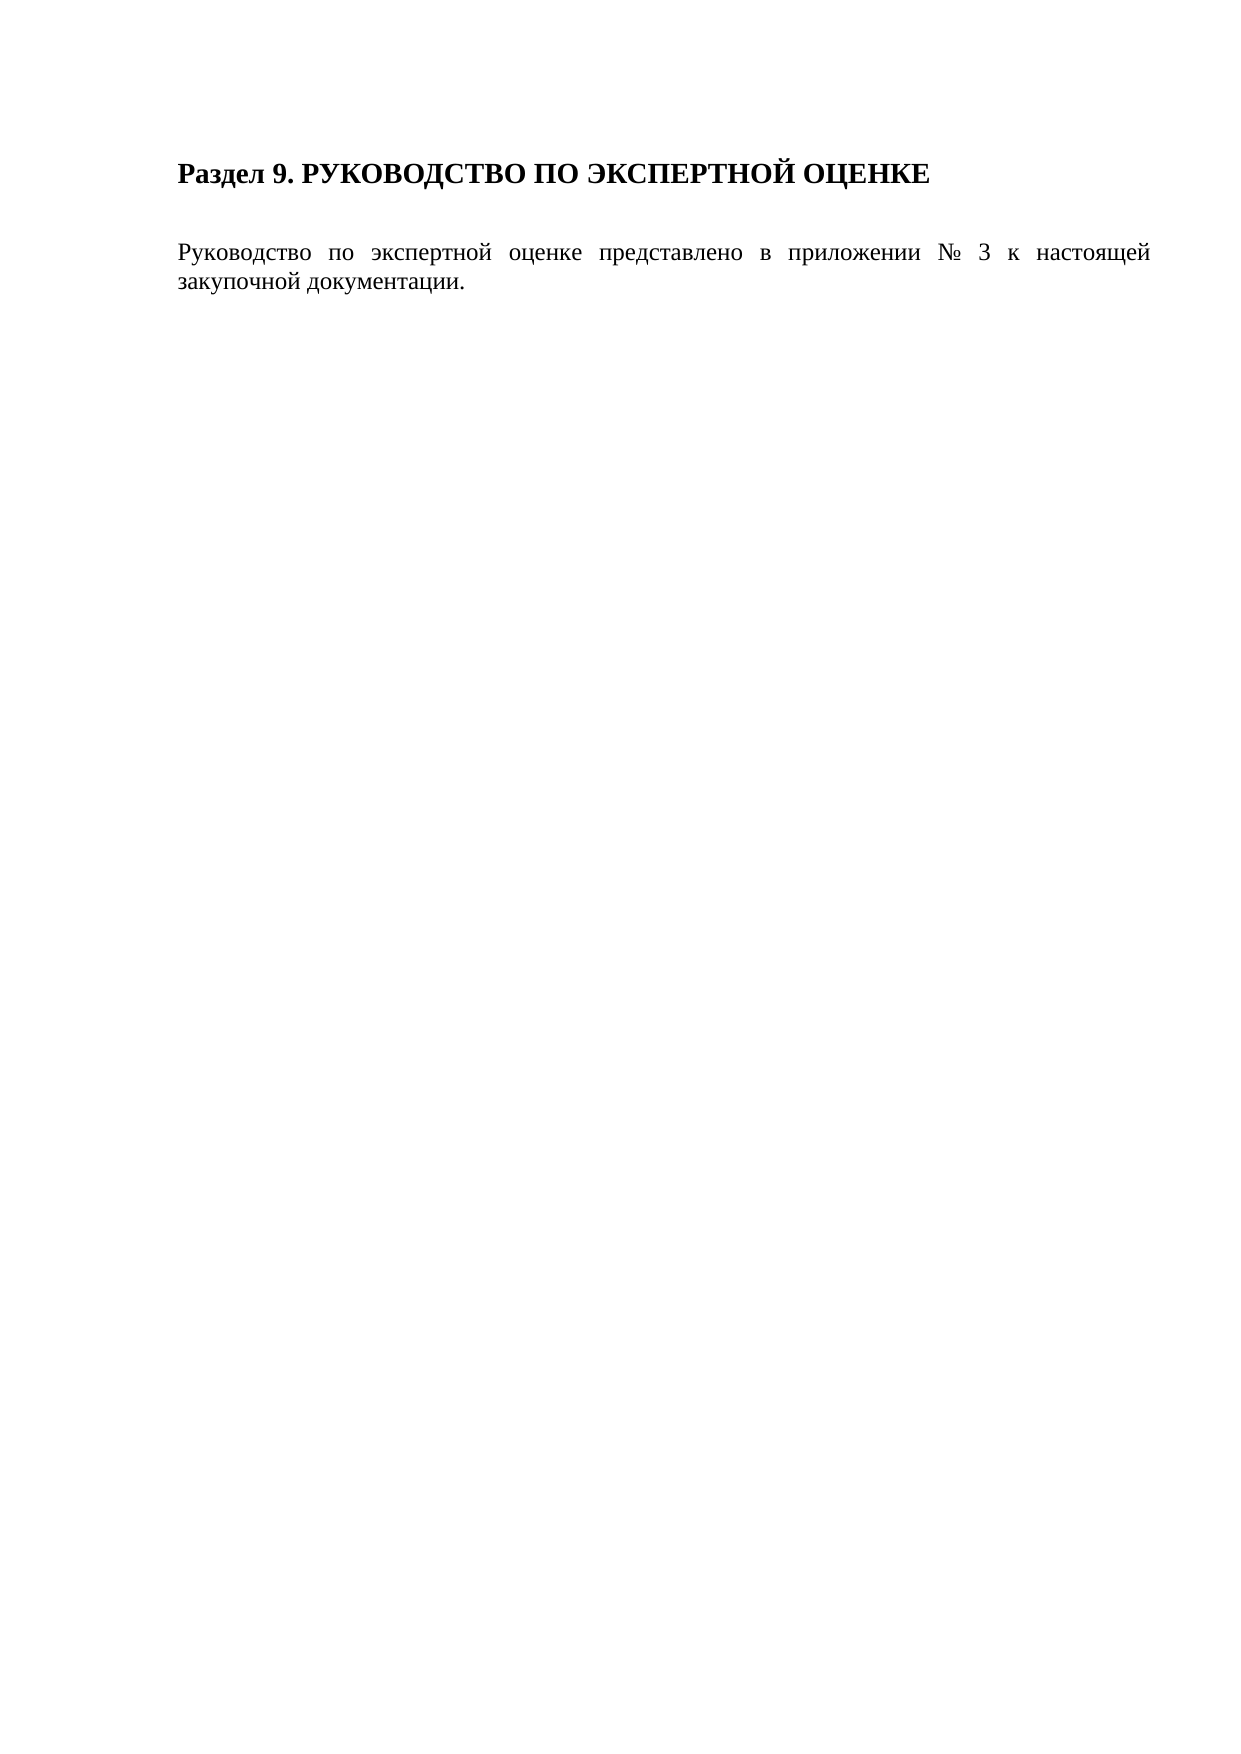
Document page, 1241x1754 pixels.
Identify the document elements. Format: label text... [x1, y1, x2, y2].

list Руководство по экспертной оценке представлено в приложении № 3 к настоящей закупочной документации. [177, 237, 1152, 295]
subtitle Раздел 9. РУКОВОДСТВО ПО ЭКСПЕРТНОЙ ОЦЕНКЕ [177, 156, 1152, 190]
